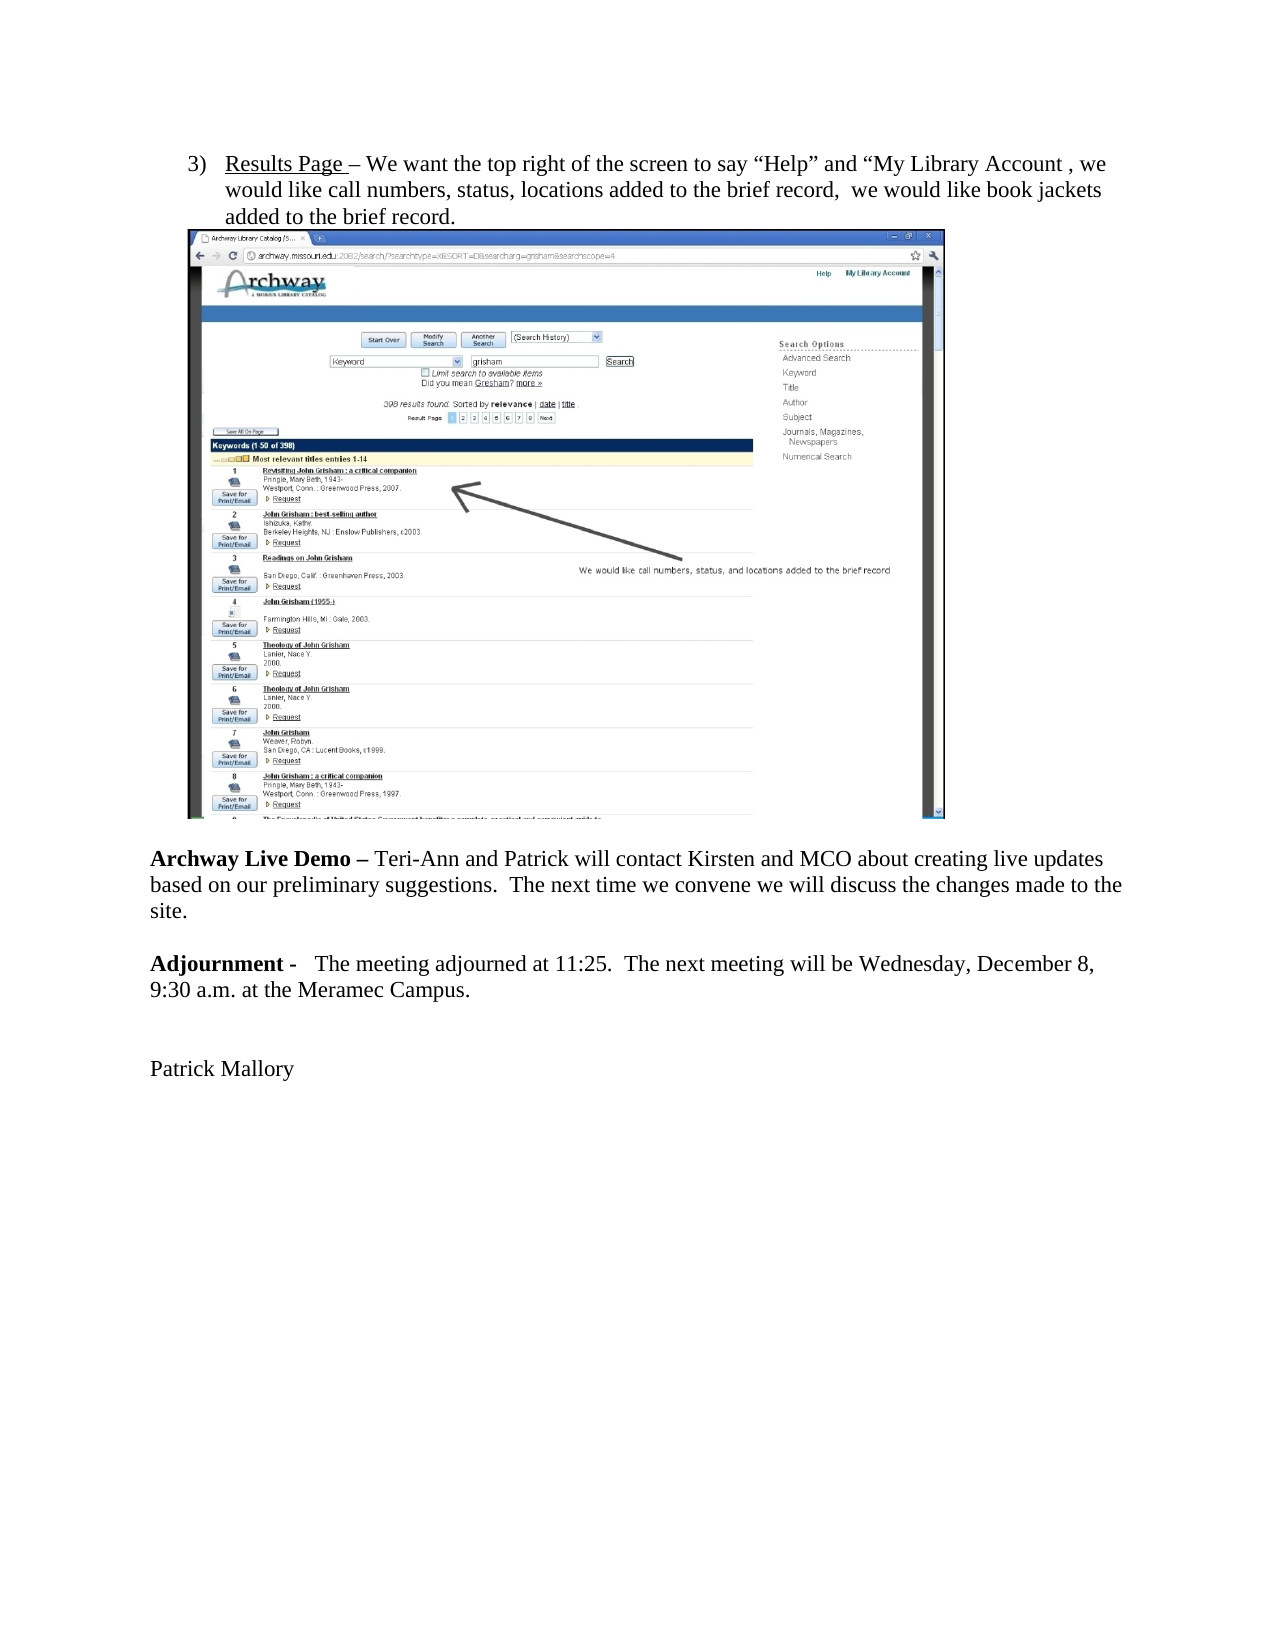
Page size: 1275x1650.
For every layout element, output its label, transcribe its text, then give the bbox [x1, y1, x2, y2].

text Patrick Mallory [150, 1055, 1125, 1082]
list Results Page – We want the top right of the screen to say “Help” and “My Library Account , we would like call numbers, status, locations added to the brief record, we would like book jackets added to the brief record. [187, 150, 1125, 229]
text Adjournment - The meeting adjourned at 11:25. The next meeting will be Wednesday, December 8, 9:30 a.m. at the Meramec Campus. [150, 950, 1125, 1003]
picture [187, 229, 945, 819]
text Archway Live Demo – Teri-Ann and Patrick will contact Kirsten and MCO about creating live updates based on our preliminary suggestions. The next time we convene we will discuss the changes made to the site. [150, 844, 1125, 924]
